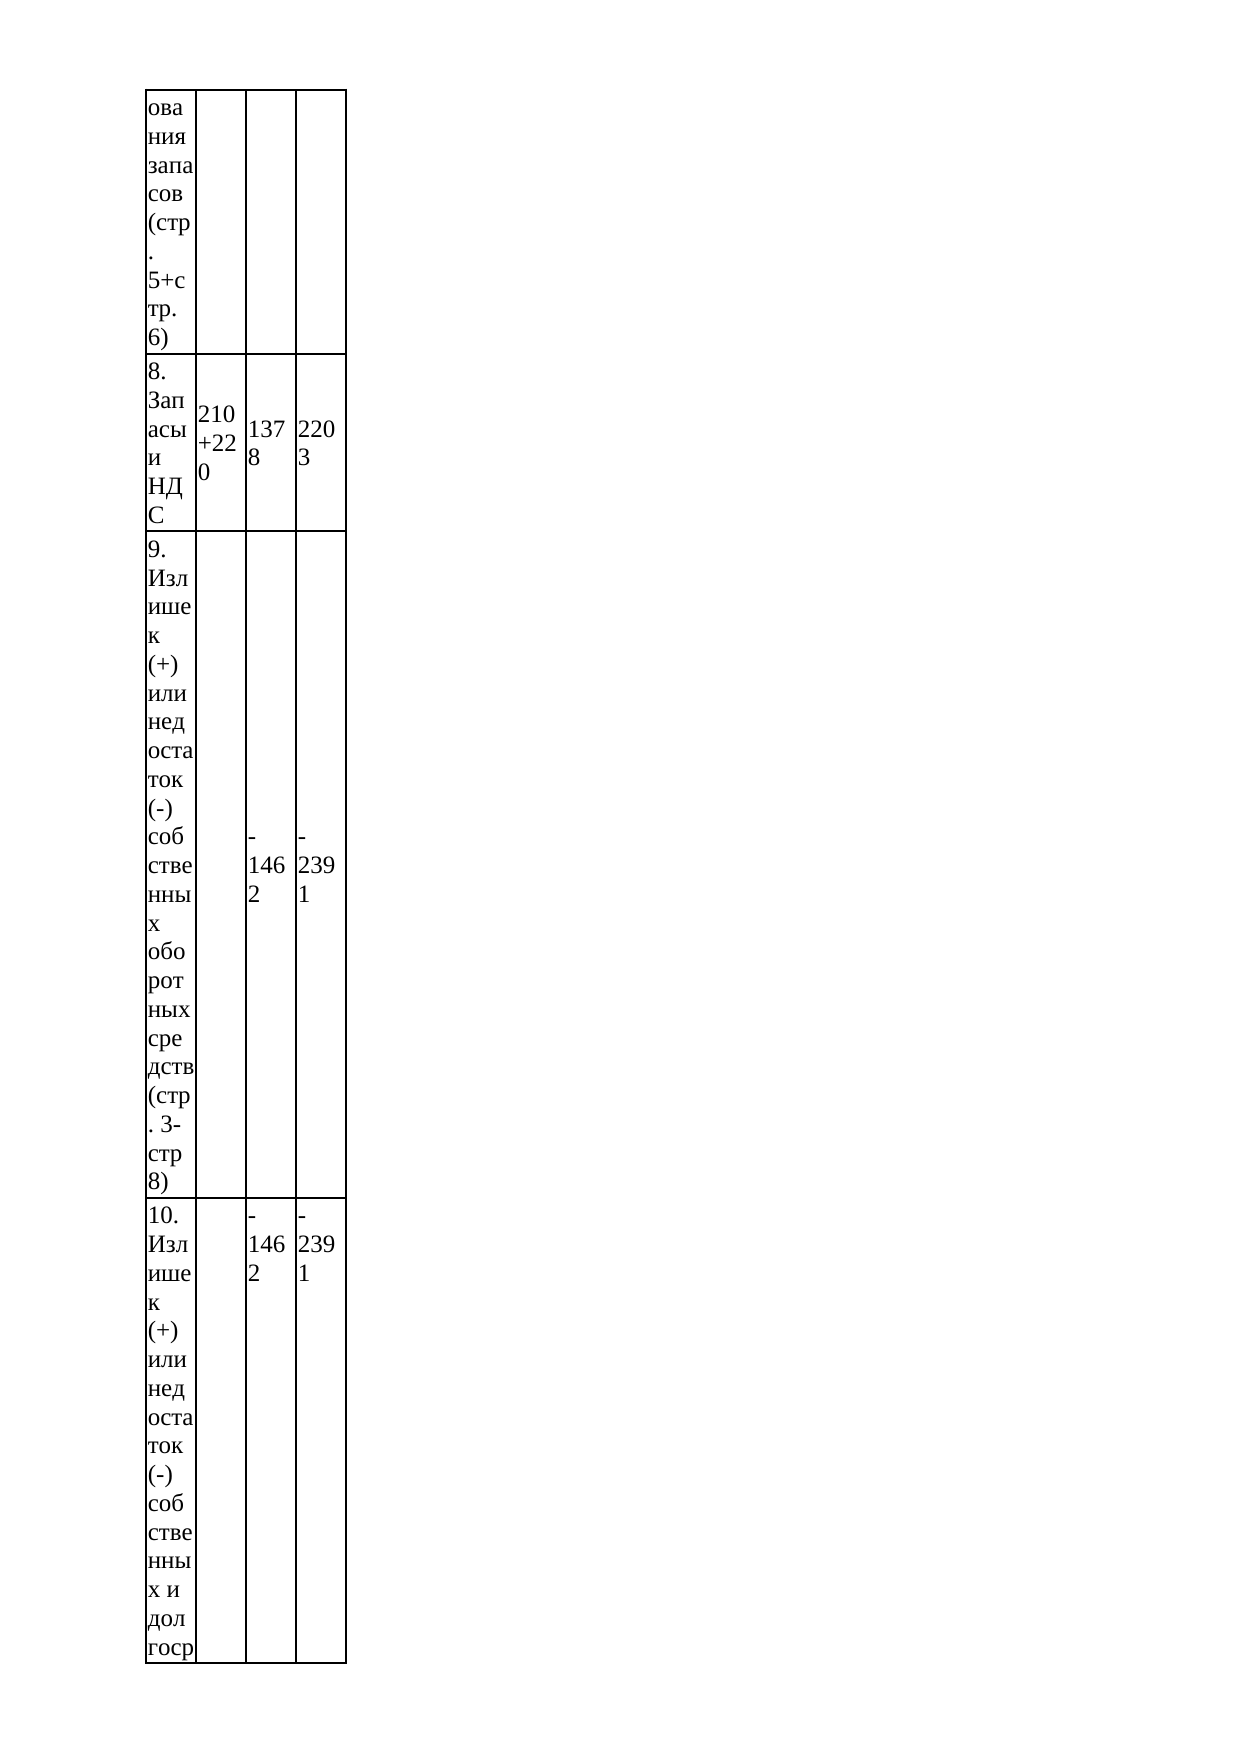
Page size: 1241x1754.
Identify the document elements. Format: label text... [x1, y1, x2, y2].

table_cell [197, 532, 245, 1197]
table_cell 1378 [247, 355, 295, 530]
table_cell 210+220 [197, 355, 245, 530]
table_cell 2148 [247, 91, 295, 352]
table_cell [147, 91, 195, 352]
table_cell -1462 [247, 1199, 295, 1662]
table_cell -2391 [297, 532, 345, 1197]
table_cell -2391 [297, 1199, 345, 1662]
table_cell 8. Запасы и НДС [147, 355, 195, 530]
table_cell 9. Излишек (+) или недостаток (-) собственных оборотных средств (стр. 3-стр 8) [147, 532, 195, 1197]
table_cell 3435 [297, 91, 345, 352]
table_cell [147, 1199, 195, 1662]
table_cell 2203 [297, 355, 345, 530]
table_cell [197, 1199, 245, 1662]
table_cell -1462 [247, 532, 295, 1197]
table_cell [197, 91, 245, 352]
